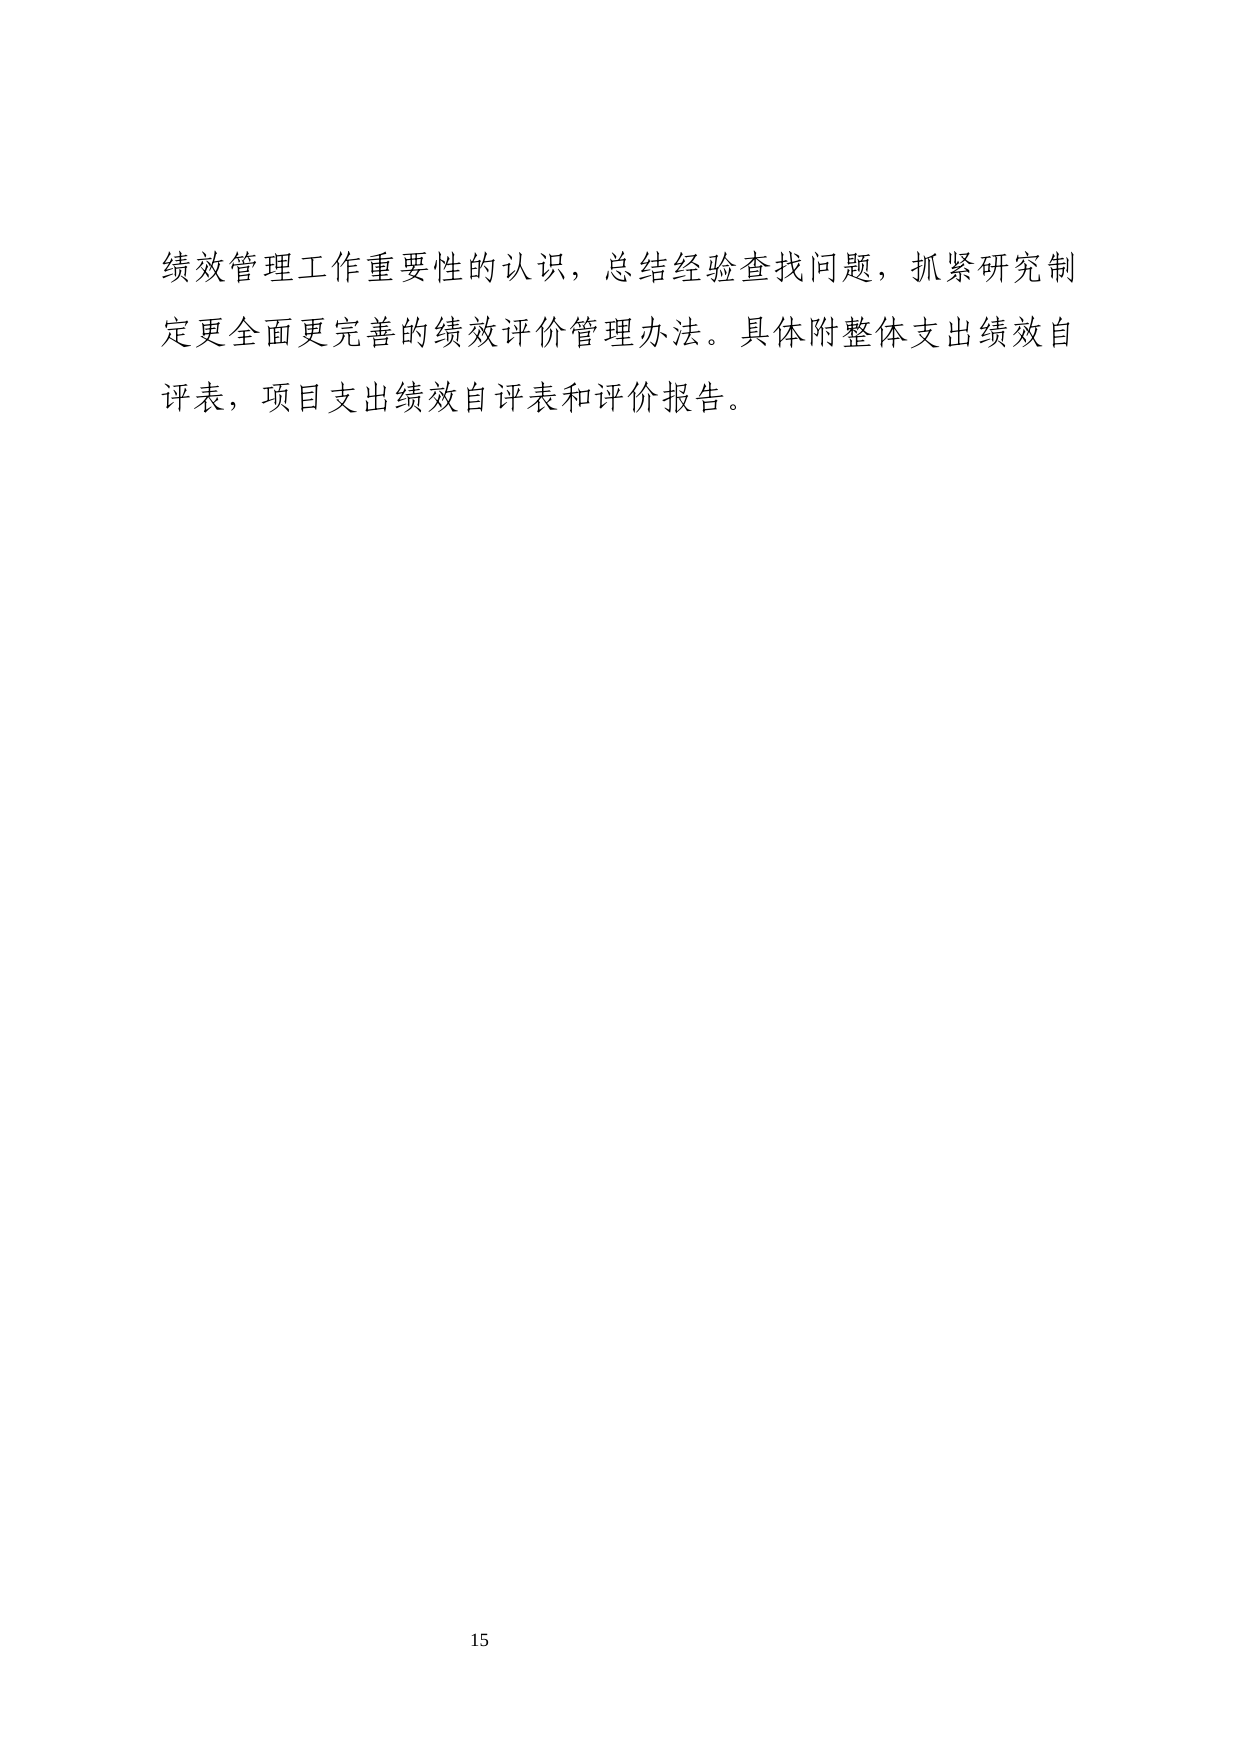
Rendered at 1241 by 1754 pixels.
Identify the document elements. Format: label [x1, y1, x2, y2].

text [159, 233, 1081, 428]
